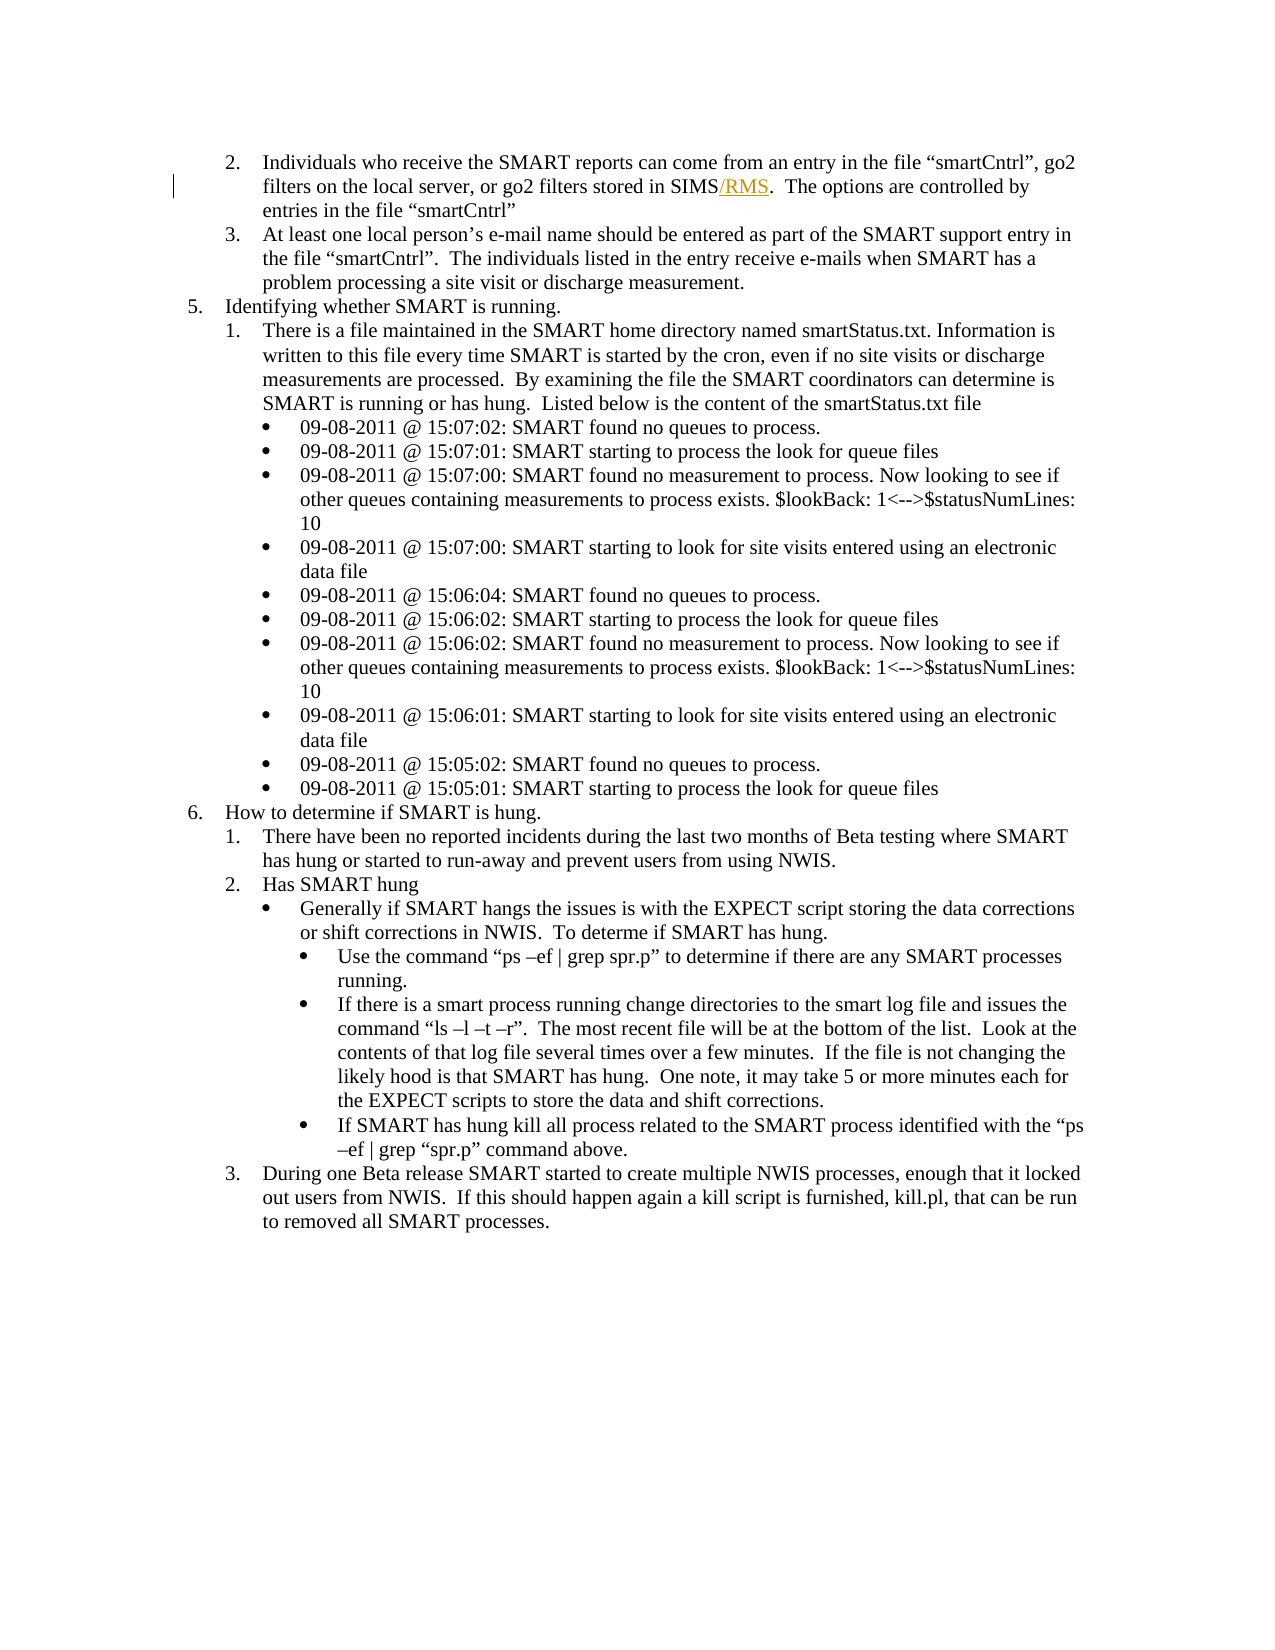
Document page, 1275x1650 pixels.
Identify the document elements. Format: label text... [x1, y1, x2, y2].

list 09-08-2011 @ 15:06:02: SMART starting to process the look for queue files [262, 607, 1087, 631]
list There have been no reported incidents during the last two months of Beta testing where SMART has hung or started to run-away and prevent users from using NWIS. [225, 824, 1087, 872]
list 09-08-2011 @ 15:05:02: SMART found no queues to process. [262, 752, 1087, 776]
list 09-08-2011 @ 15:07:00: SMART found no measurement to process. Now looking to see if other queues containing measurements to process exists. $lookBack: 1<-->$statusNumLines: 10 [262, 463, 1087, 535]
list 09-08-2011 @ 15:07:02: SMART found no queues to process. [262, 415, 1087, 439]
list 09-08-2011 @ 15:06:02: SMART found no measurement to process. Now looking to see if other queues containing measurements to process exists. $lookBack: 1<-->$statusNumLines: 10 [262, 631, 1087, 703]
list Generally if SMART hangs the issues is with the EXPECT script storing the data corrections or shift corrections in NWIS. To determe if SMART has hung. [262, 896, 1087, 944]
list 09-08-2011 @ 15:07:00: SMART starting to look for site visits entered using an electronic data file [262, 535, 1087, 583]
list If SMART has hung kill all process related to the SMART process identified with the “ps –ef | grep “spr.p” command above. [300, 1112, 1087, 1161]
list If there is a smart process running change directories to the smart log file and issues the command “ls –l –t –r”. The most recent file will be at the bottom of the list. Look at the contents of that log file several times over a few minutes. If the file is not changing the likely hood is that SMART has hung. One note, it may take 5 or more minutes each for the EXPECT scripts to store the data and shift corrections. [300, 992, 1087, 1112]
list 09-08-2011 @ 15:06:04: SMART found no queues to process. [262, 583, 1087, 607]
list There is a file maintained in the SMART home directory named smartStatus.txt. Information is written to this file every time SMART is started by the cron, even if no site visits or discharge measurements are processed. By examining the file the SMART coordinators can determine is SMART is running or has hung. Listed below is the content of the smartStatus.txt file [225, 318, 1087, 415]
list Identifying whether SMART is running. [187, 294, 1087, 318]
list At least one local person’s e-mail name should be entered as part of the SMART support entry in the file “smartCntrl”. The individuals listed in the entry receive e-mails when SMART has a problem processing a site visit or discharge measurement. [225, 222, 1087, 294]
list Individuals who receive the SMART reports can come from an entry in the file “smartCntrl”, go2 filters on the local server, or go2 filters stored in SIMS. The options are controlled by entries in the file “smartCntrl” [225, 150, 1087, 222]
list Has SMART hung [225, 872, 1087, 896]
list 09-08-2011 @ 15:06:01: SMART starting to look for site visits entered using an electronic data file [262, 703, 1087, 752]
list How to determine if SMART is hung. [187, 800, 1087, 824]
list 09-08-2011 @ 15:07:01: SMART starting to process the look for queue files [262, 439, 1087, 463]
list Use the command “ps –ef | grep spr.p” to determine if there are any SMART processes running. [300, 944, 1087, 992]
list During one Beta release SMART started to create multiple NWIS processes, enough that it locked out users from NWIS. If this should happen again a kill script is furnished, kill.pl, that can be run to removed all SMART processes. [225, 1161, 1087, 1233]
list 09-08-2011 @ 15:05:01: SMART starting to process the look for queue files [262, 776, 1087, 800]
